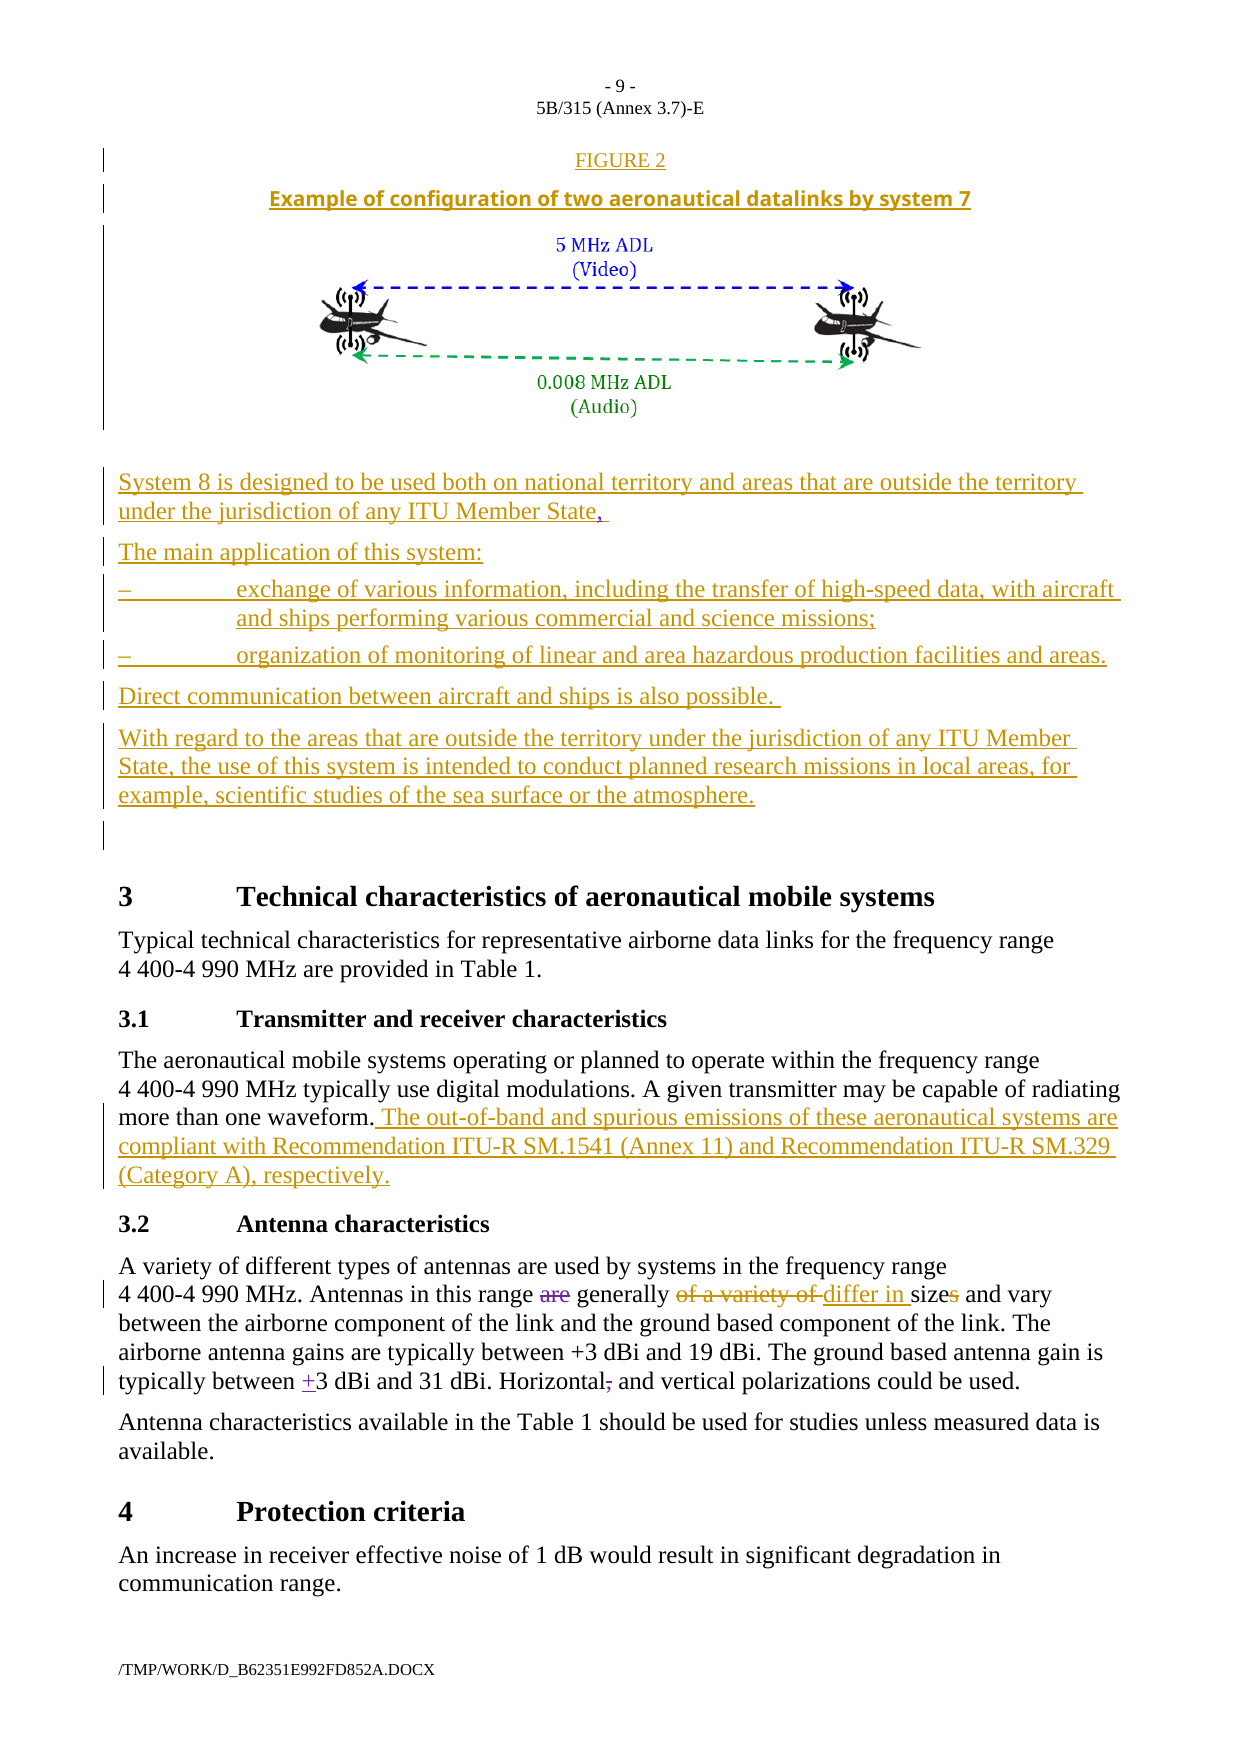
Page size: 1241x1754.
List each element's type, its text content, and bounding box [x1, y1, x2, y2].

text A variety of different types of antennas are used by systems in the frequency range 4 400-4 990 MHz. Antennas in this range generally size and vary between the airborne component of the link and the ground based component of the link. The airborne antenna gains are typically between +3 dBi and 19 dBi. The ground based antenna gain is typically between 3 dBi and 31 dBi. Horizontal and vertical polarizations could be used. [118, 1251, 1122, 1394]
text An increase in receiver effective noise of 1 dB would result in significant degradation in communication range. [118, 1540, 1122, 1597]
subtitle 3.2 Antenna characteristics [118, 1209, 1122, 1238]
text The aeronautical mobile systems operating or planned to operate within the frequency range 4 400-4 990 MHz typically use digital modulations. A given transmitter may be capable of radiating more than one waveform. [118, 1045, 1122, 1189]
picture [318, 225, 923, 430]
text Antenna characteristics available in the Table 1 should be used for studies unless measured data is available. [118, 1407, 1122, 1464]
text Typical technical characteristics for representative airborne data links for the frequency range 4 400-4 990 MHz are provided in Table 1. [118, 925, 1122, 983]
subtitle 3.1 Transmitter and receiver characteristics [118, 1004, 1122, 1032]
subtitle 3 Technical characteristics of aeronautical mobile systems [118, 879, 1122, 913]
subtitle 4 Protection criteria [118, 1494, 1122, 1527]
